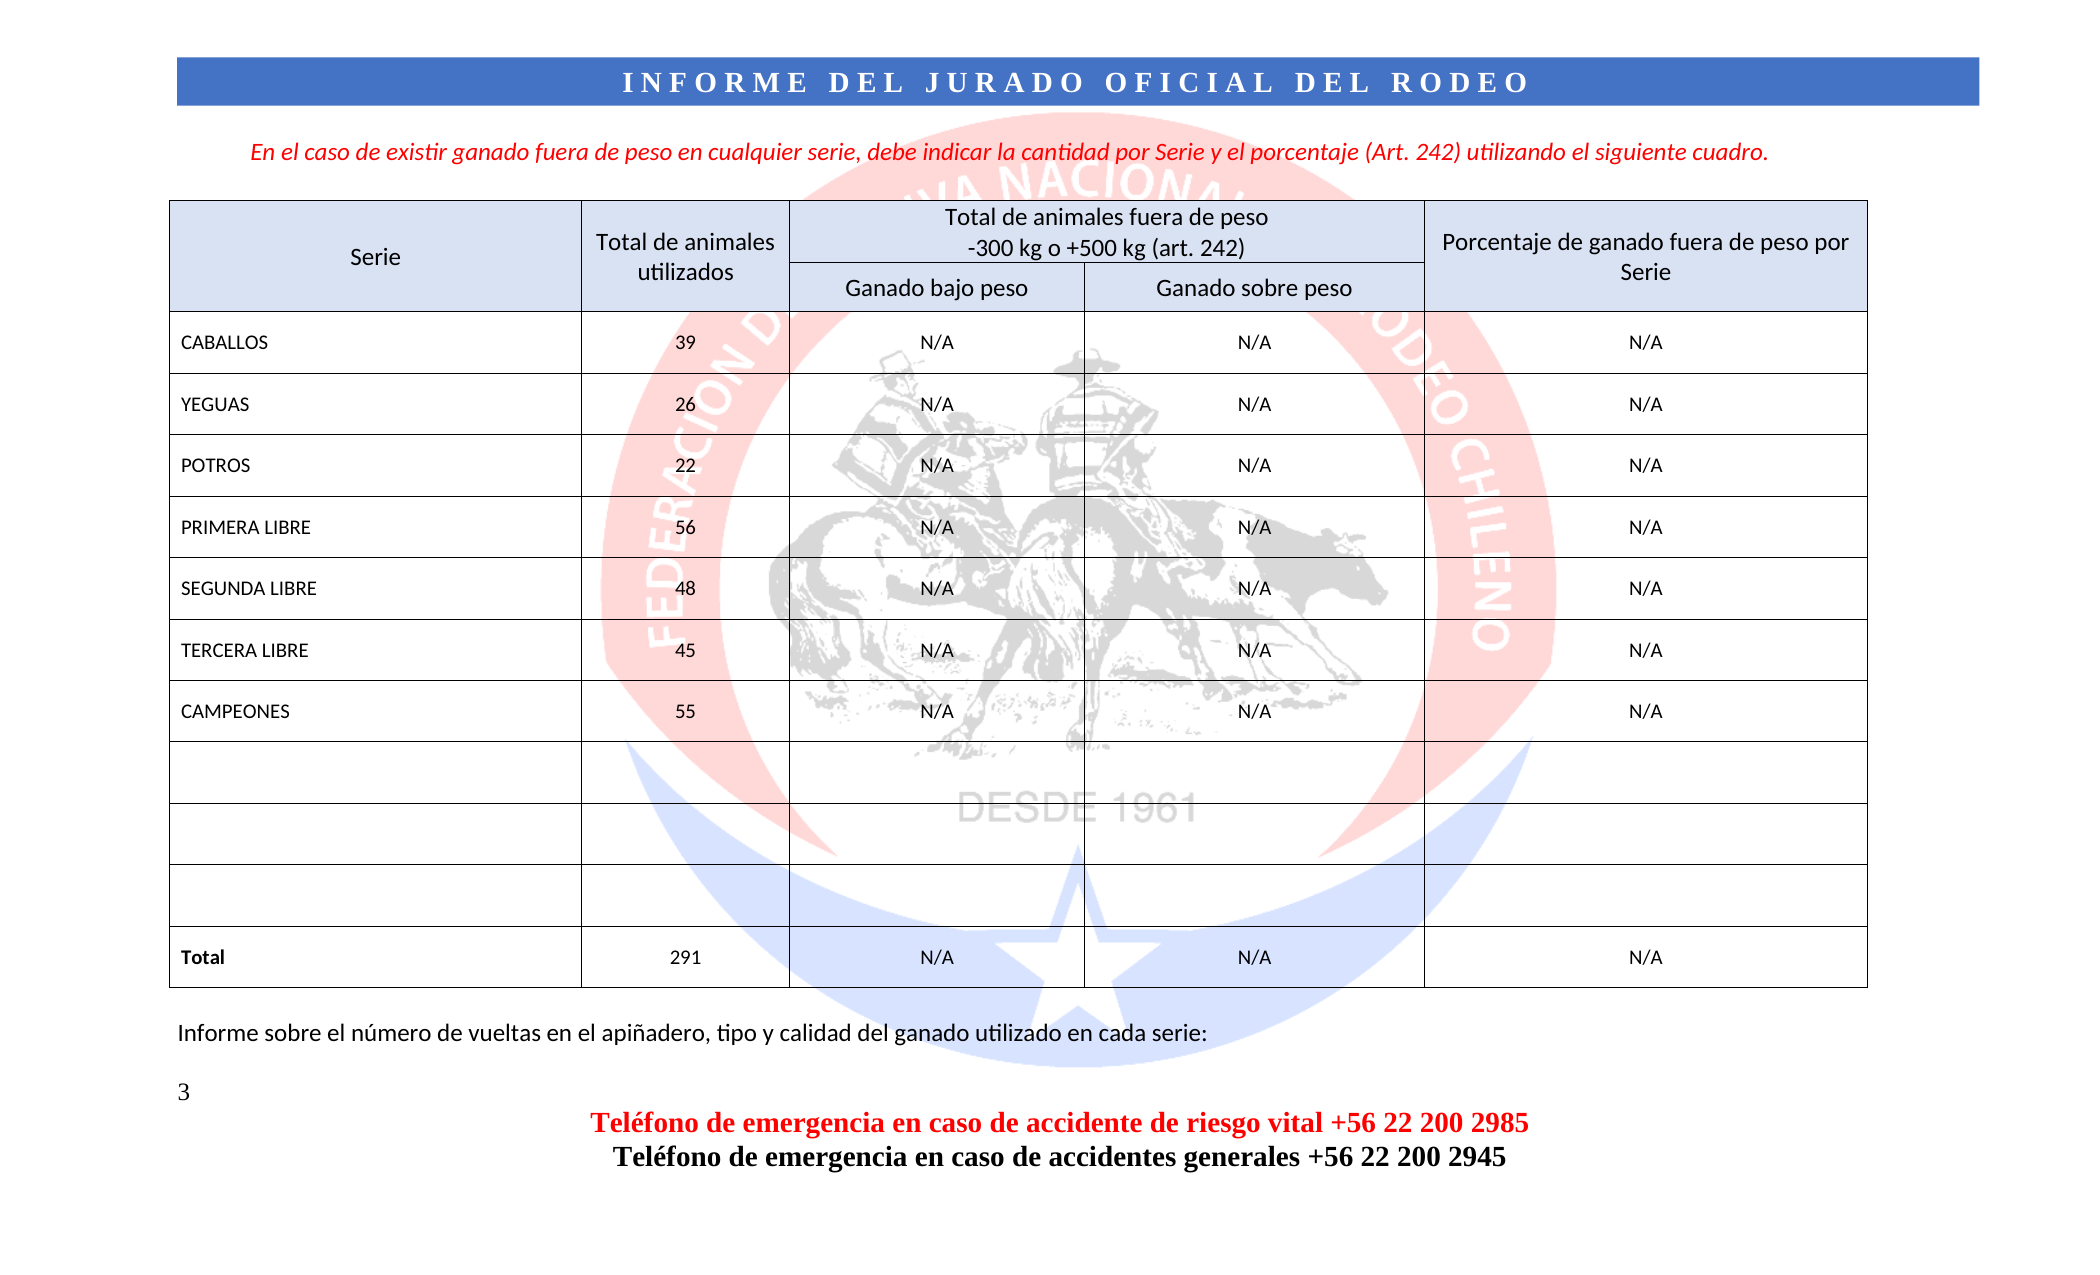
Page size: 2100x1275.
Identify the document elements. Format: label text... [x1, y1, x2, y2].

table_cell N/A [1425, 497, 1867, 557]
table_cell N/A [790, 497, 1084, 557]
table_cell 291 [582, 927, 789, 987]
table_cell 26 [582, 374, 789, 434]
table_cell 45 [582, 620, 789, 680]
table_cell 55 [582, 681, 789, 741]
table_cell Ganado sobre peso [1085, 263, 1424, 311]
table_cell CABALLOS [170, 312, 581, 373]
text En el caso de existir ganado fuera de peso en cualquier serie, debe indicar la cantidad por Serie y el porcentaje (Art. 242) utilizando el siguiente cuadro. [250, 136, 1980, 167]
table_cell 39 [582, 312, 789, 373]
table_cell N/A [1085, 374, 1424, 434]
table_cell [582, 865, 789, 926]
table_cell [1425, 742, 1867, 803]
table_cell N/A [790, 435, 1084, 496]
table_cell [582, 742, 789, 803]
table_cell N/A [1425, 435, 1867, 496]
table_header Serie [170, 201, 581, 311]
table_cell N/A [790, 927, 1084, 987]
table_header Total de animales fuera de peso -300 kg o +500 kg (art. 242) [790, 201, 1424, 262]
text Informe sobre el número de vueltas en el apiñadero, tipo y calidad del ganado utilizado en cada serie: [177, 1017, 1980, 1047]
table_cell N/A [790, 558, 1084, 618]
table_cell PRIMERA LIBRE [170, 497, 581, 557]
table_cell [170, 865, 581, 926]
table_cell 48 [582, 558, 789, 618]
table_cell N/A [1425, 374, 1867, 434]
table_cell N/A [1085, 558, 1424, 618]
table_cell N/A [1085, 681, 1424, 741]
table_cell [1085, 804, 1424, 864]
table_cell [1085, 742, 1424, 803]
table_cell [790, 742, 1084, 803]
table_cell [790, 804, 1084, 864]
table_cell [170, 742, 581, 803]
table_cell N/A [1085, 620, 1424, 680]
table_cell N/A [1425, 558, 1867, 618]
table_cell [790, 865, 1084, 926]
table_cell N/A [790, 620, 1084, 680]
table_cell N/A [1085, 927, 1424, 987]
table_cell [1425, 804, 1867, 864]
table_cell [170, 804, 581, 864]
table_cell 56 [582, 497, 789, 557]
table_cell N/A [790, 312, 1084, 373]
table_cell TERCERA LIBRE [170, 620, 581, 680]
table_header Porcentaje de ganado fuera de peso por Serie [1425, 201, 1867, 311]
table_cell CAMPEONES [170, 681, 581, 741]
table_cell N/A [1085, 312, 1424, 373]
table_cell [582, 804, 789, 864]
table_cell N/A [1085, 497, 1424, 557]
table_cell [1085, 865, 1424, 926]
table_cell SEGUNDA LIBRE [170, 558, 581, 618]
table_cell N/A [1425, 312, 1867, 373]
table_cell N/A [1425, 681, 1867, 741]
table_cell Ganado bajo peso [790, 263, 1084, 311]
table_cell [1425, 865, 1867, 926]
table_cell POTROS [170, 435, 581, 496]
table_cell Total [170, 927, 581, 987]
table_cell 22 [582, 435, 789, 496]
table_cell N/A [1425, 620, 1867, 680]
table_header Total de animales utilizados [582, 201, 789, 311]
table_cell N/A [790, 374, 1084, 434]
table_cell YEGUAS [170, 374, 581, 434]
table_cell N/A [790, 681, 1084, 741]
table_cell N/A [1085, 435, 1424, 496]
table_cell N/A [1425, 927, 1867, 987]
